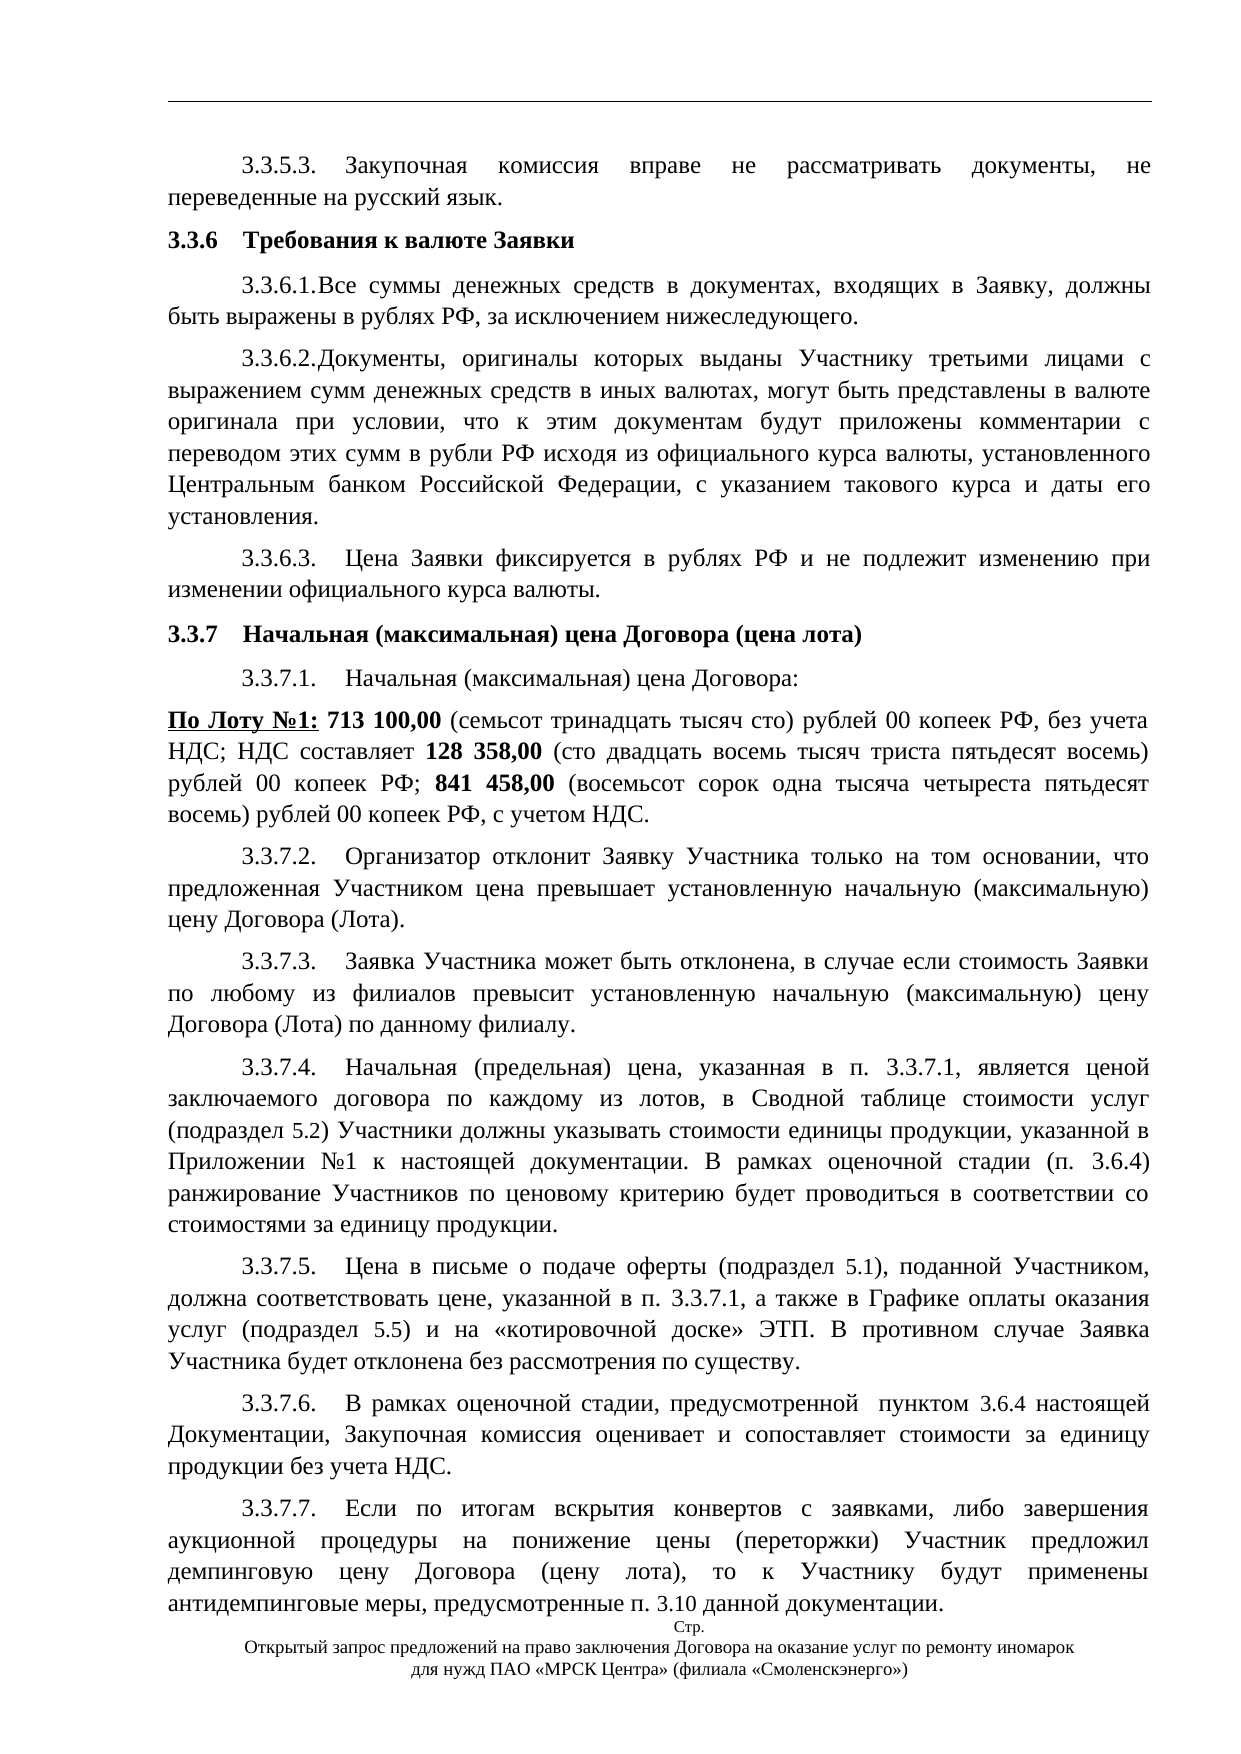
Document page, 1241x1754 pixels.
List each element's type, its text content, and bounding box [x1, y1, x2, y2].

list В рамках оценочной стадии, предусмотренной пунктом 3.6.4 настоящей Документации, Закупочная комиссия оценивает и сопоставляет стоимости за единицу продукции без учета НДС. [168, 1388, 1150, 1480]
list Заявка Участника может быть отклонена, в случае если стоимость Заявки по любому из филиалов превысит установленную начальную (максимальную) цену Договора (Лота) по данному филиалу. [168, 946, 1150, 1038]
list Организатор отклонит Заявку Участника только на том основании, что предложенная Участником цена превышает установленную начальную (максимальную) цену Договора (Лота). [168, 841, 1150, 933]
list Документы, оригиналы которых выданы Участнику третьими лицами с выражением сумм денежных средств в иных валютах, могут быть представлены в валюте оригинала при условии, что к этим документам будут приложены комментарии с переводом этих сумм в рубли РФ исходя из официального курса валюты, установленного Центральным банком Российской Федерации, с указанием такового курса и даты его установления. [168, 343, 1152, 530]
list Все суммы денежных средств в документах, входящих в Заявку, должны быть выражены в рублях РФ, за исключением нижеследующего. [168, 270, 1152, 330]
list Цена Заявки фиксируется в рублях РФ и не подлежит изменению при изменении официального курса валюты. [168, 543, 1152, 603]
list Цена в письме о подаче оферты (подраздел 5.1), поданной Участником, должна соответствовать цене, указанной в п. 3.3.7.1, а также в Графике оплаты оказания услуг (подраздел 5.5) и на «котировочной доске» ЭТП. В противном случае Заявка Участника будет отклонена без рассмотрения по существу. [168, 1251, 1150, 1375]
list Закупочная комиссия вправе не рассматривать документы, не переведенные на русский язык. [168, 150, 1152, 210]
subtitle Начальная (максимальная) цена Договора (цена лота) [168, 619, 1152, 647]
subtitle Требования к валюте Заявки [168, 226, 1152, 254]
list Если по итогам вскрытия конвертов с заявками, либо завершения аукционной процедуры на понижение цены (переторжки) Участник предложил демпинговую цену Договора (цену лота), то к Участнику будут применены антидемпинговые меры, предусмотренные п. 3.10 данной документации. [168, 1493, 1150, 1617]
list Начальная (предельная) цена, указанная в п. 3.3.7.1, является ценой заключаемого договора по каждому из лотов, в Сводной таблице стоимости услуг (подраздел 5.2) Участники должны указывать стоимости единицы продукции, указанной в Приложении №1 к настоящей документации. В рамках оценочной стадии (п. 3.6.4) ранжирование Участников по ценовому критерию будет проводиться в соответствии со стоимостями за единицу продукции. [168, 1052, 1150, 1238]
list Начальная (максимальная) цена Договора: [168, 663, 1150, 691]
text По Лоту №1: 713 100,00 (семьсот тринадцать тысяч сто) рублей 00 копеек РФ, без учета НДС; НДС составляет 128 358,00 (сто двадцать восемь тысяч триста пятьдесят восемь) рублей 00 копеек РФ; 841 458,00 (восемьсот сорок одна тысяча четыреста пятьдесят восемь) рублей 00 копеек РФ, с учетом НДС. [168, 705, 1150, 828]
